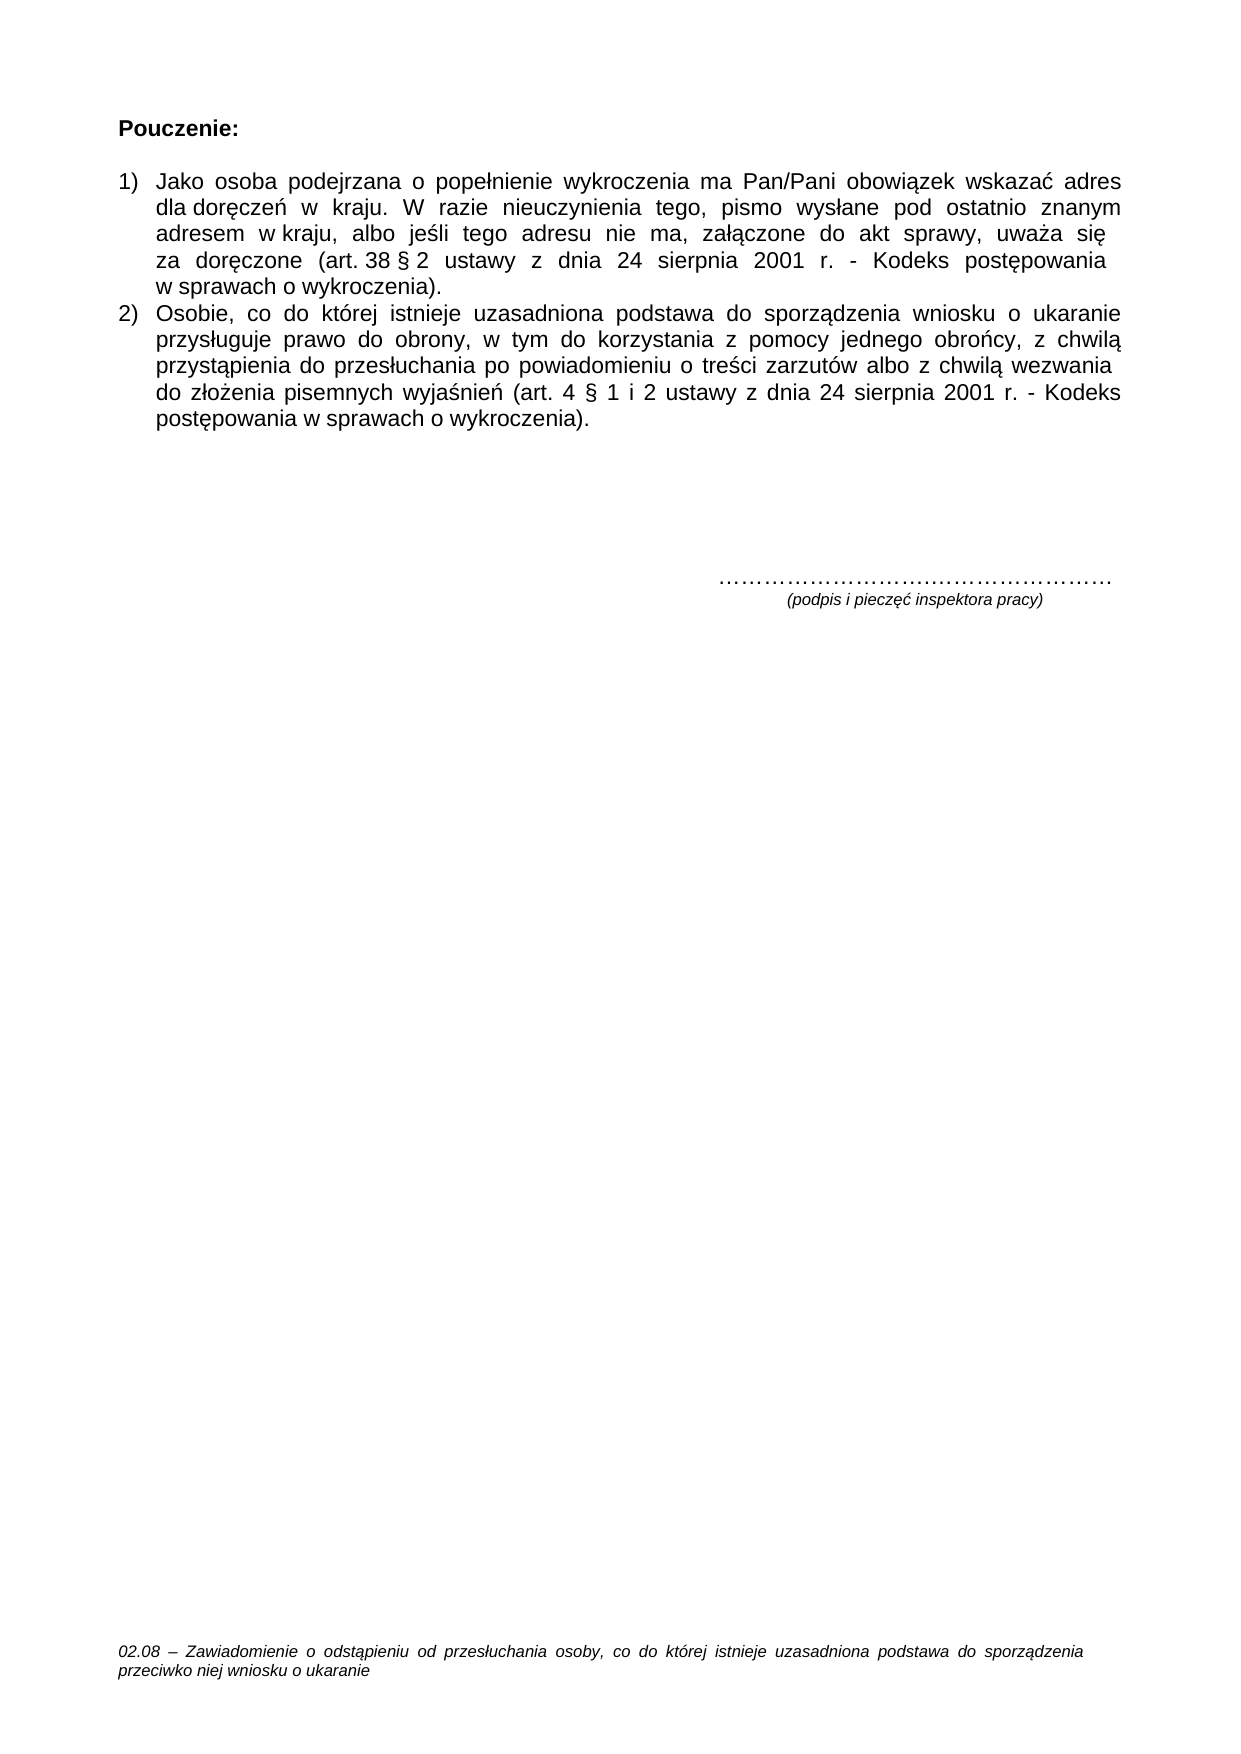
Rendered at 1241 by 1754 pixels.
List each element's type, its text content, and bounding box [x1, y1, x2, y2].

text Pouczenie: [118, 115, 1122, 141]
text ……………………….…………………… [708, 563, 1122, 589]
text (podpis i pieczęć inspektora pracy) [708, 589, 1122, 608]
list Jako osoba podejrzana o popełnienie wykroczenia ma Pan/Pani obowiązek wskazać adres dla doręczeń w kraju. W razie nieuczynienia tego, pismo wysłane pod ostatnio znanym adresem w kraju, albo jeśli tego adresu nie ma, załączone do akt sprawy, uważa się za doręczone (art. 38 § 2 ustawy z dnia 24 sierpnia 2001 r. - Kodeks postępowania w sprawach o wykroczenia). [118, 168, 1122, 299]
list Osobie, co do której istnieje uzasadniona podstawa do sporządzenia wniosku o ukaranie przysługuje prawo do obrony, w tym do korzystania z pomocy jednego obrońcy, z chwilą przystąpienia do przesłuchania po powiadomieniu o treści zarzutów albo z chwilą wezwania do złożenia pisemnych wyjaśnień (art. 4 § 1 i 2 ustawy z dnia 24 sierpnia 2001 r. - Kodeks postępowania w sprawach o wykroczenia). [118, 299, 1122, 431]
